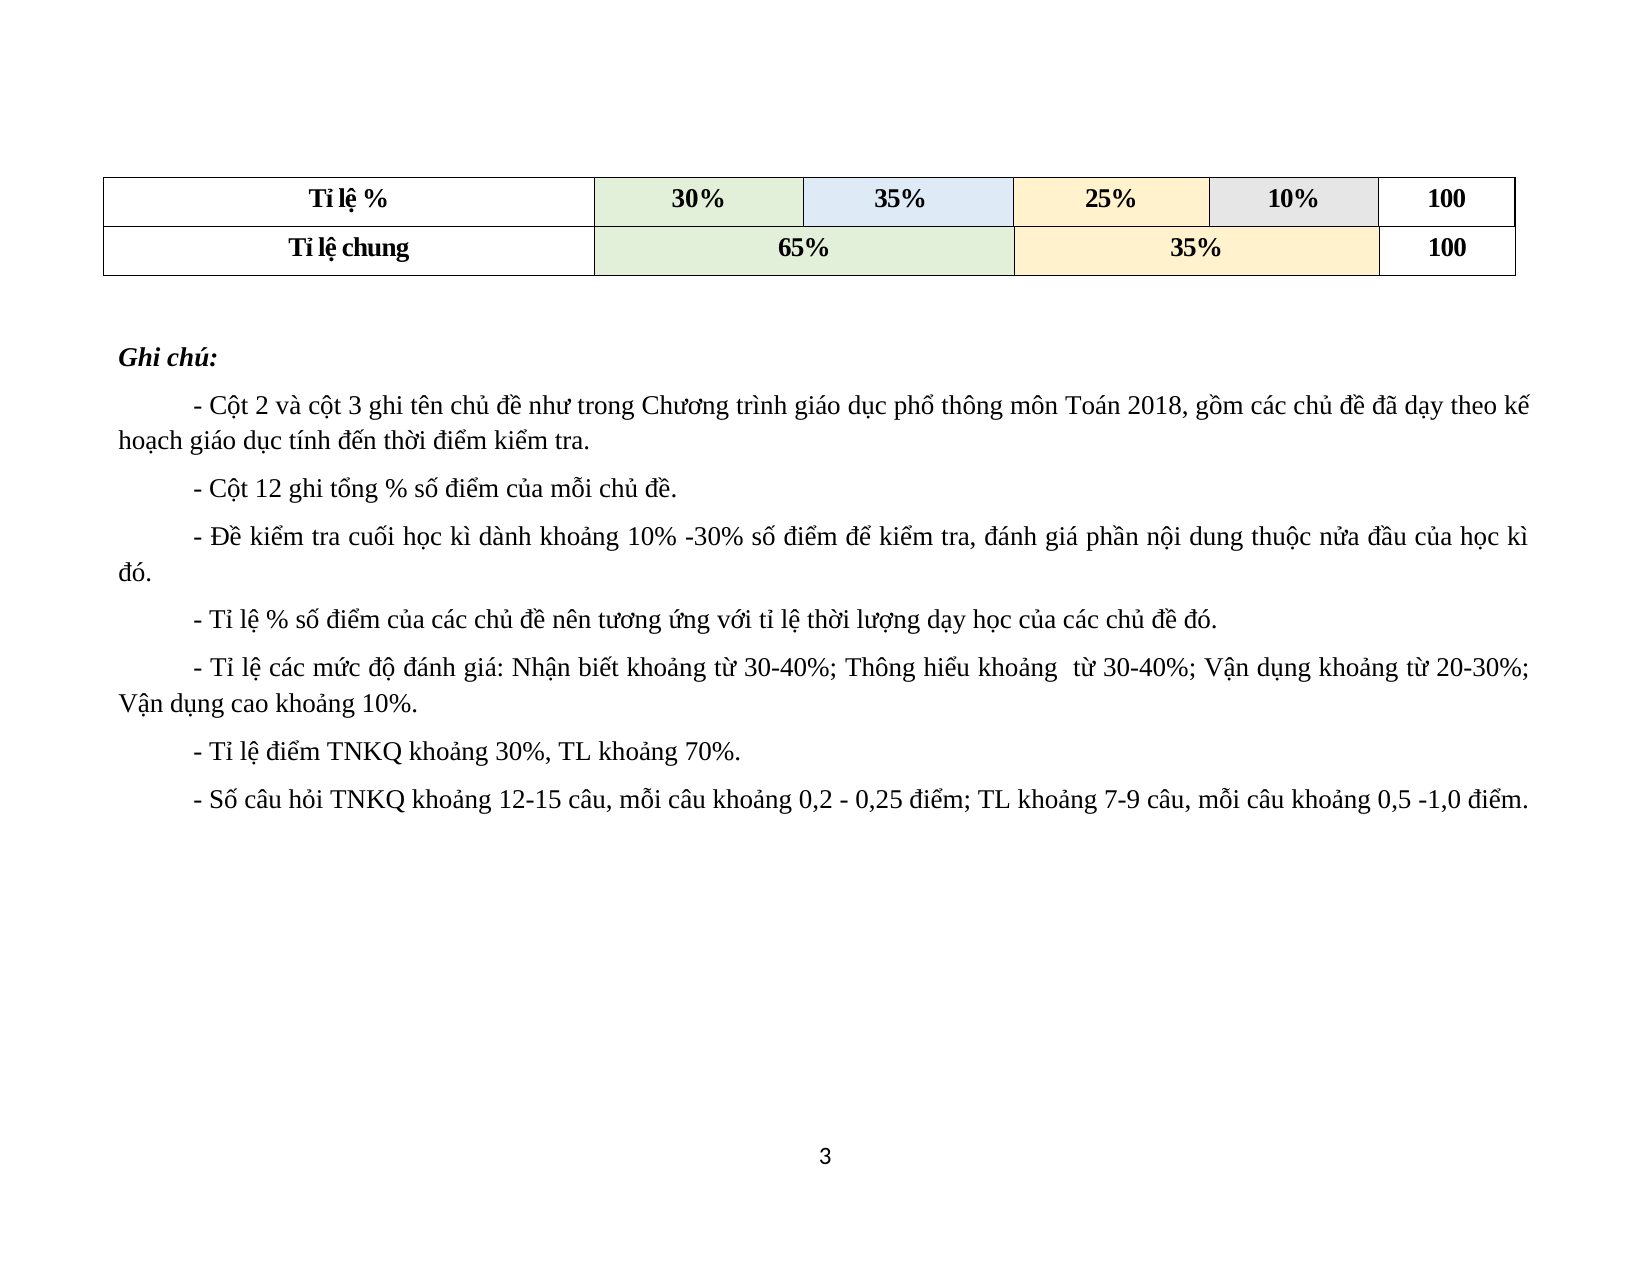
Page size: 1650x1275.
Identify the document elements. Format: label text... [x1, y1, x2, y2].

table_cell 35% [804, 178, 1013, 226]
table_cell 65% [595, 227, 1014, 275]
table_cell Tỉ lệ % [104, 178, 594, 226]
table_cell 30% [595, 178, 803, 226]
table_cell 100 [1380, 227, 1515, 275]
text - Cột 2 và cột 3 ghi tên chủ đề như trong Chương trình giáo dục phổ thông môn Toán 2018, gồm các chủ đề đã dạy theo kế hoạch giáo dục tính đến thời điểm kiểm tra. [118, 385, 1532, 456]
text - Cột 12 ghi tổng % số điểm của mỗi chủ đề. [118, 468, 1532, 503]
text - Tỉ lệ điểm TNKQ khoảng 30%, TL khoảng 70%. [118, 731, 1532, 766]
text - Tỉ lệ % số điểm của các chủ đề nên tương ứng với tỉ lệ thời lượng dạy học của các chủ đề đó. [118, 599, 1532, 635]
text - Đề kiểm tra cuối học kì dành khoảng 10% -30% số điểm để kiểm tra, đánh giá phần nội dung thuộc nửa đầu của học kì đó. [118, 516, 1532, 587]
table_cell Tỉ lệ chung [104, 227, 594, 275]
table_cell 25% [1014, 178, 1209, 226]
table_cell 35% [1015, 227, 1379, 275]
text Ghi chú: [118, 337, 1532, 372]
table_cell 100 [1379, 178, 1514, 226]
table_cell 10% [1210, 178, 1378, 226]
text - Số câu hỏi TNKQ khoảng 12-15 câu, mỗi câu khoảng 0,2 - 0,25 điểm; TL khoảng 7-9 câu, mỗi câu khoảng 0,5 -1,0 điểm. [118, 778, 1532, 814]
text - Tỉ lệ các mức độ đánh giá: Nhận biết khoảng từ 30-40%; Thông hiểu khoảng từ 30-40%; Vận dụng khoảng từ 20-30%; Vận dụng cao khoảng 10%. [118, 647, 1532, 718]
